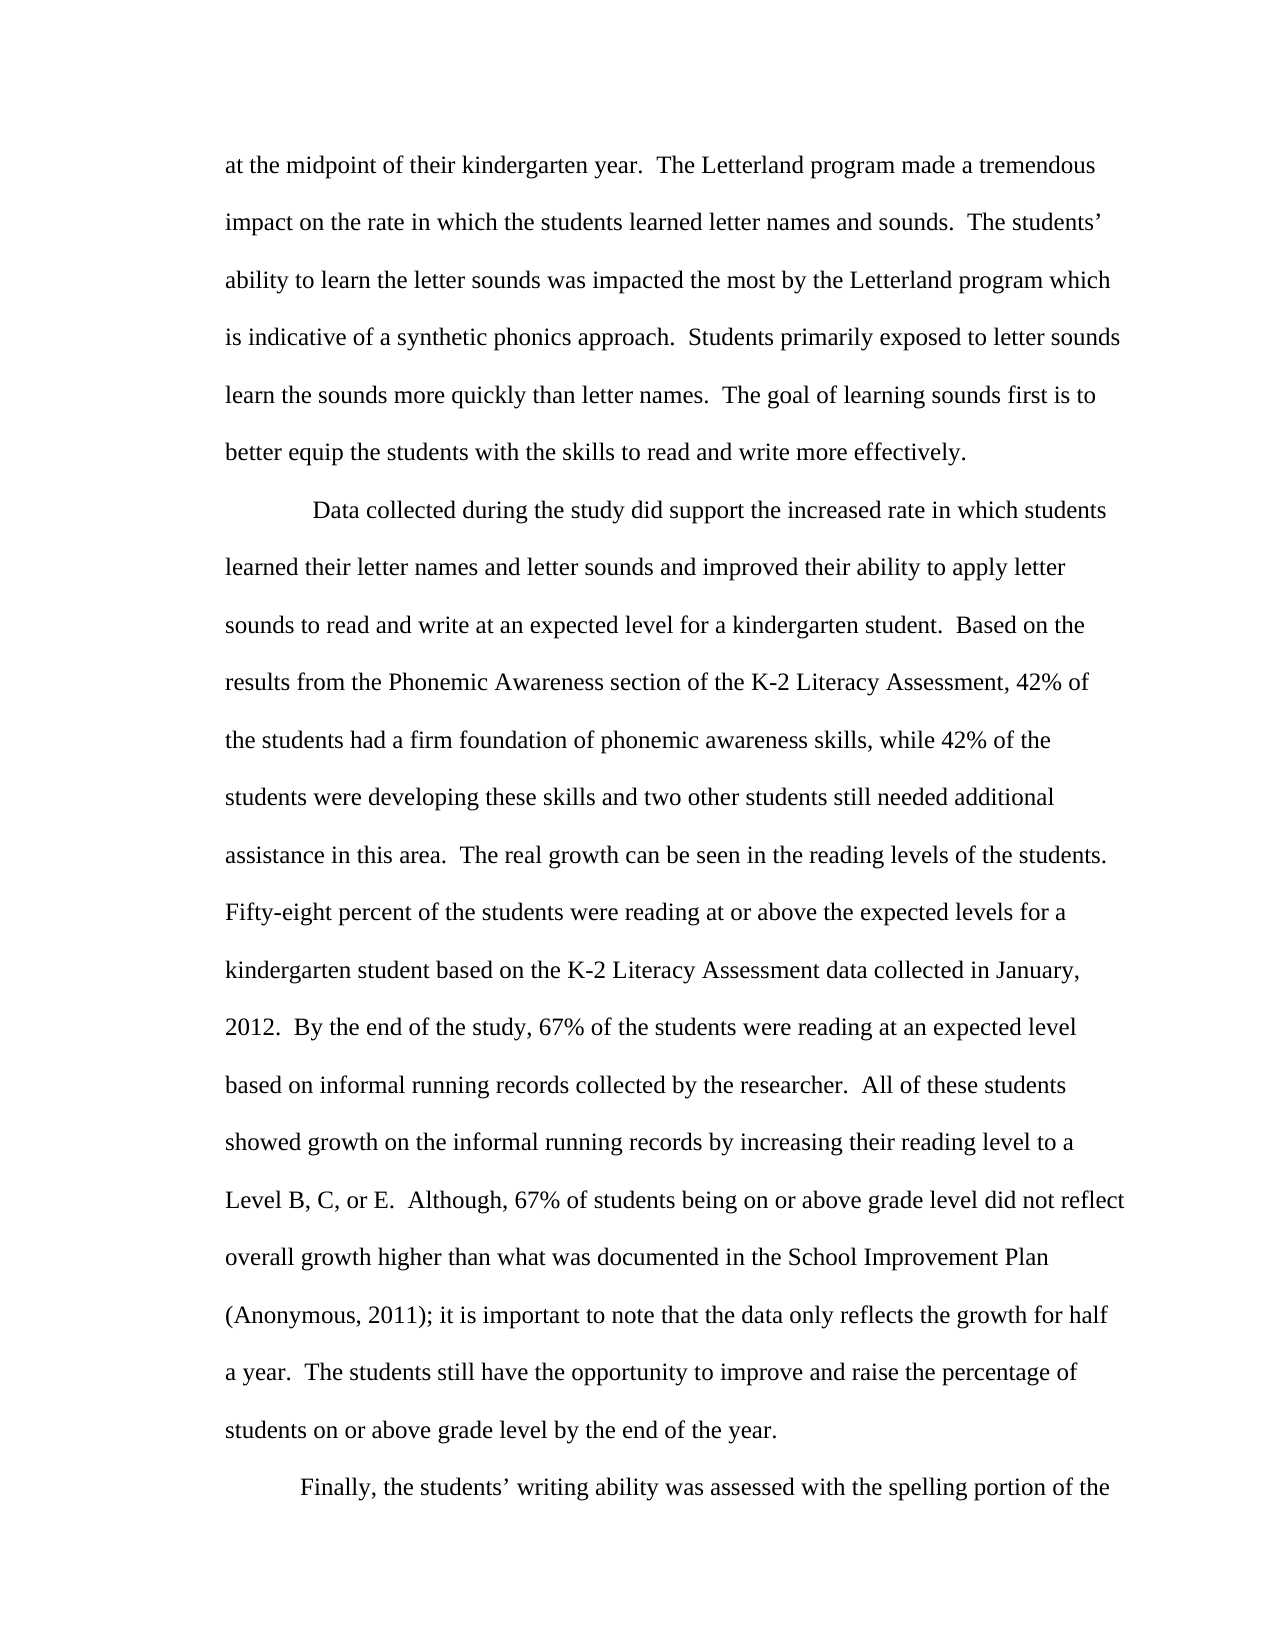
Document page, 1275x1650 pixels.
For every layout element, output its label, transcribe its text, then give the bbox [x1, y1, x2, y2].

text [225, 150, 1125, 466]
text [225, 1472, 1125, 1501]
text Data collected during the study did support the increased rate in which students learned their letter names and letter sounds and improved their ability to apply letter sounds to read and write at an expected level for a kindergarten student. Based on the results from the Phonemic Awareness section of the K-2 Literacy Assessment, 42% of the students had a firm foundation of phonemic awareness skills, while 42% of the students were developing these skills and two other students still needed additional assistance in this area. The real growth can be seen in the reading levels of the students. Fifty-eight percent of the students were reading at or above the expected levels for a kindergarten student based on the K-2 Literacy Assessment data collected in January, 2012. By the end of the study, 67% of the students were reading at an expected level based on informal running records collected by the researcher. All of these students showed growth on the informal running records by increasing their reading level to a Level B, C, or E. Although, 67% of students being on or above grade level did not reflect overall growth higher than what was documented in the School Improvement Plan (Anonymous, 2011); it is important to note that the data only reflects the growth for half a year. The students still have the opportunity to improve and raise the percentage of students on or above grade level by the end of the year. [225, 495, 1125, 1444]
